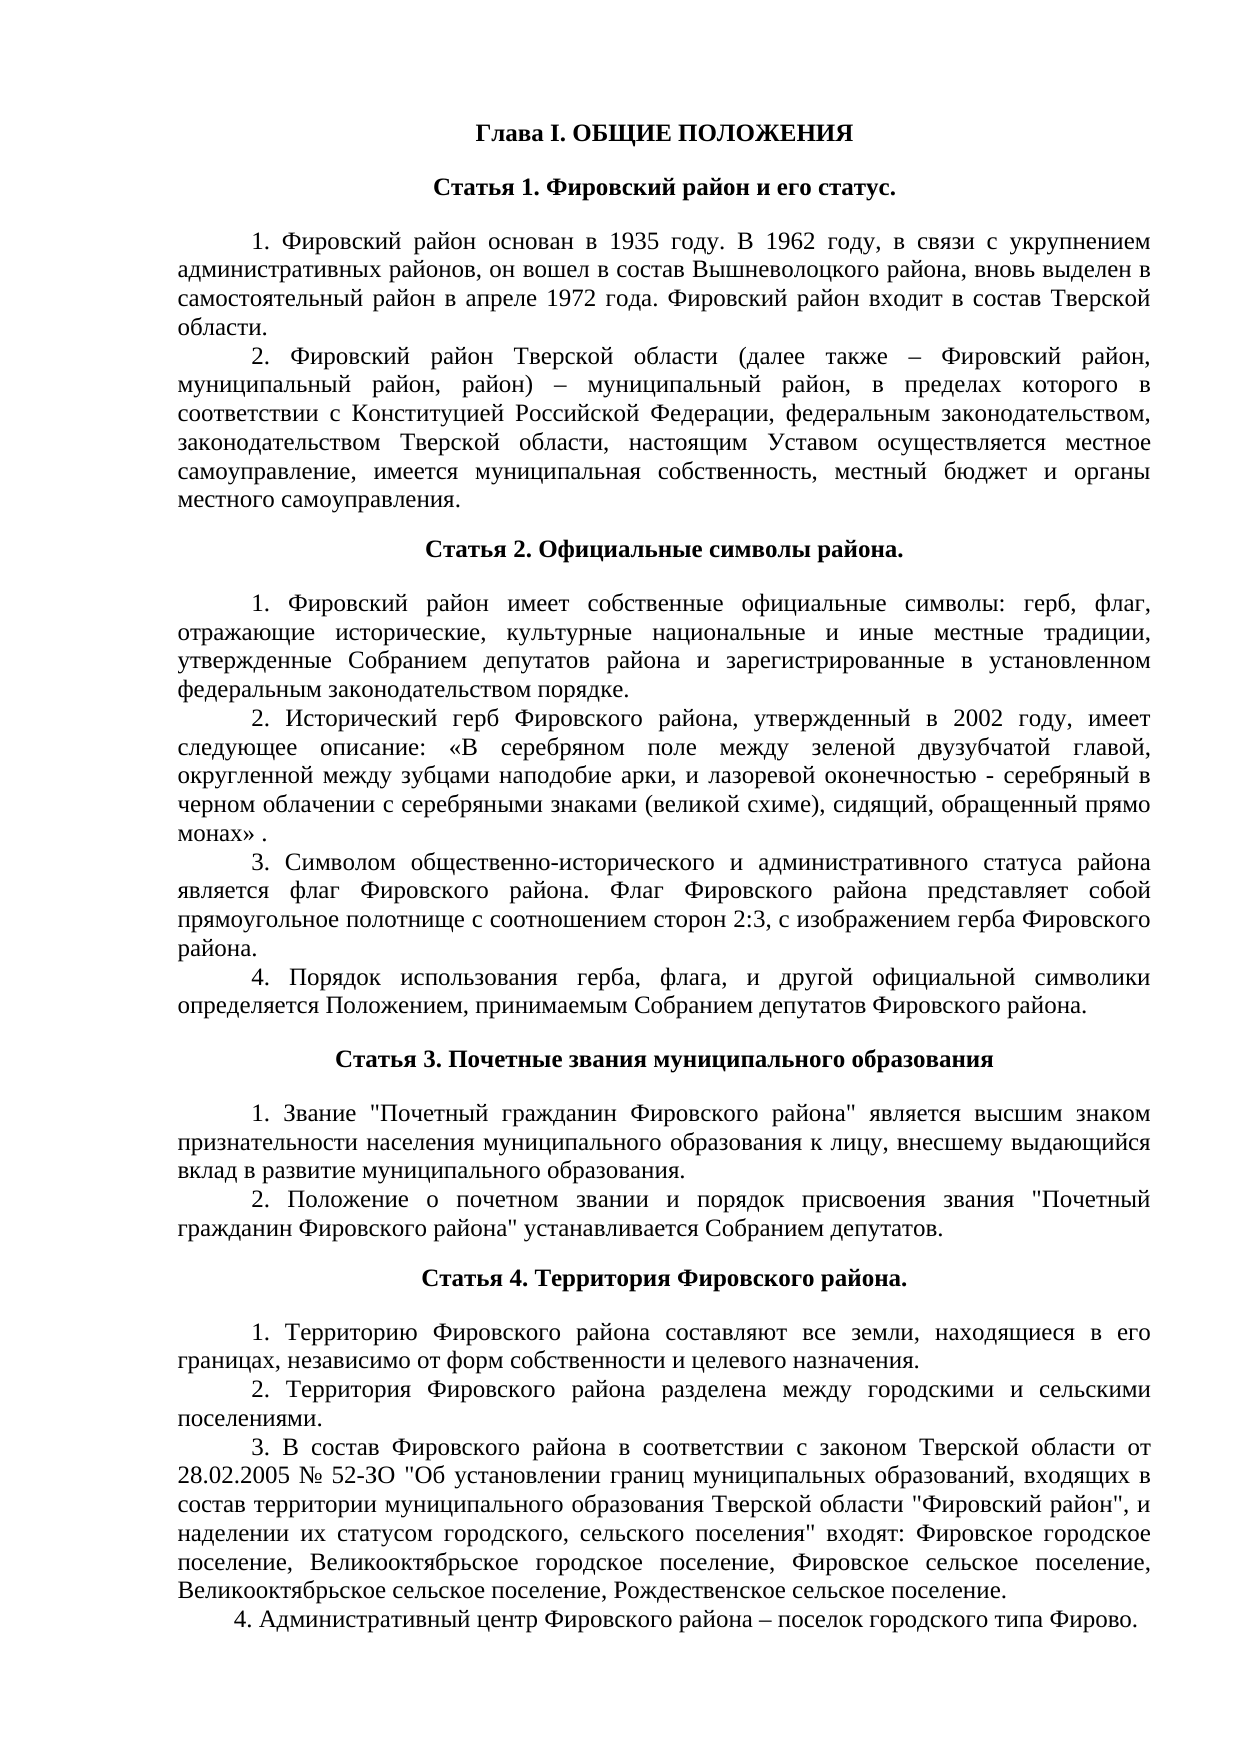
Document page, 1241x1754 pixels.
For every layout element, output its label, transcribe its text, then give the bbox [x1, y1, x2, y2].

text 4. Административный центр Фировского района – поселок городского типа Фирово. [177, 1604, 1152, 1633]
text 2. Фировский район Тверской области (далее также – Фировский район, муниципальный район, район) – муниципальный район, в пределах которого в соответствии с Конституцией Российской Федерации, федеральным законодательством, законодательством Тверской области, настоящим Уставом осуществляется местное самоуправление, имеется муниципальная собственность, местный бюджет и органы местного самоуправления. [177, 341, 1152, 513]
text 3. В состав Фировского района в соответствии с законом Тверской области от 28.02.2005 № 52-ЗО "Об установлении границ муниципальных образований, входящих в состав территории муниципального образования Тверской области "Фировский район", и наделении их статусом городского, сельского поселения" входят: Фировское городское поселение, Великооктябрьское городское поселение, Фировское сельское поселение, Великооктябрьское сельское поселение, Рождественское сельское поселение. [177, 1432, 1152, 1604]
text 1. Фировский район основан в 1935 году. В 1962 году, в связи с укрупнением административных районов, он вошел в состав Вышневолоцкого района, вновь выделен в самостоятельный район в апреле 1972 года. Фировский район входит в состав Тверской области. [177, 226, 1152, 341]
text Статья 4. Территория Фировского района. [177, 1263, 1152, 1291]
text Глава I. ОБЩИЕ ПОЛОЖЕНИЯ [177, 118, 1152, 147]
text 3. Символом общественно-исторического и административного статуса района является флаг Фировского района. Флаг Фировского района представляет собой прямоугольное полотнище с соотношением сторон 2:3, с изображением герба Фировского района. [177, 847, 1152, 962]
text 2. Исторический герб Фировского района, утвержденный в 2002 году, имеет следующее описание: «В серебряном поле между зеленой двузубчатой главой, округленной между зубцами наподобие арки, и лазоревой оконечностью - серебряный в черном облачении с серебряными знаками (великой схиме), сидящий, обращенный прямо монах» . [177, 703, 1152, 847]
text 2. Положение о почетном звании и порядок присвоения звания "Почетный гражданин Фировского района" устанавливается Собранием депутатов. [177, 1184, 1152, 1242]
text 1. Территорию Фировского района составляют все земли, находящиеся в его границах, независимо от форм собственности и целевого назначения. [177, 1317, 1152, 1374]
text Статья 3. Почетные звания муниципального образования [177, 1044, 1152, 1073]
text Статья 2. Официальные символы района. [177, 534, 1152, 563]
text 2. Территория Фировского района разделена между городскими и сельскими поселениями. [177, 1374, 1152, 1432]
text 1. Фировский район имеет собственные официальные символы: герб, флаг, отражающие исторические, культурные национальные и иные местные традиции, утвержденные Собранием депутатов района и зарегистрированные в установленном федеральным законодательством порядке. [177, 588, 1152, 703]
text 4. Порядок использования герба, флага, и другой официальной символики определяется Положением, принимаемым Собранием депутатов Фировского района. [177, 962, 1152, 1019]
text Статья 1. Фировский район и его статус. [177, 172, 1152, 201]
text 1. Звание "Почетный гражданин Фировского района" является высшим знаком признательности населения муниципального образования к лицу, внесшему выдающийся вклад в развитие муниципального образования. [177, 1098, 1152, 1184]
